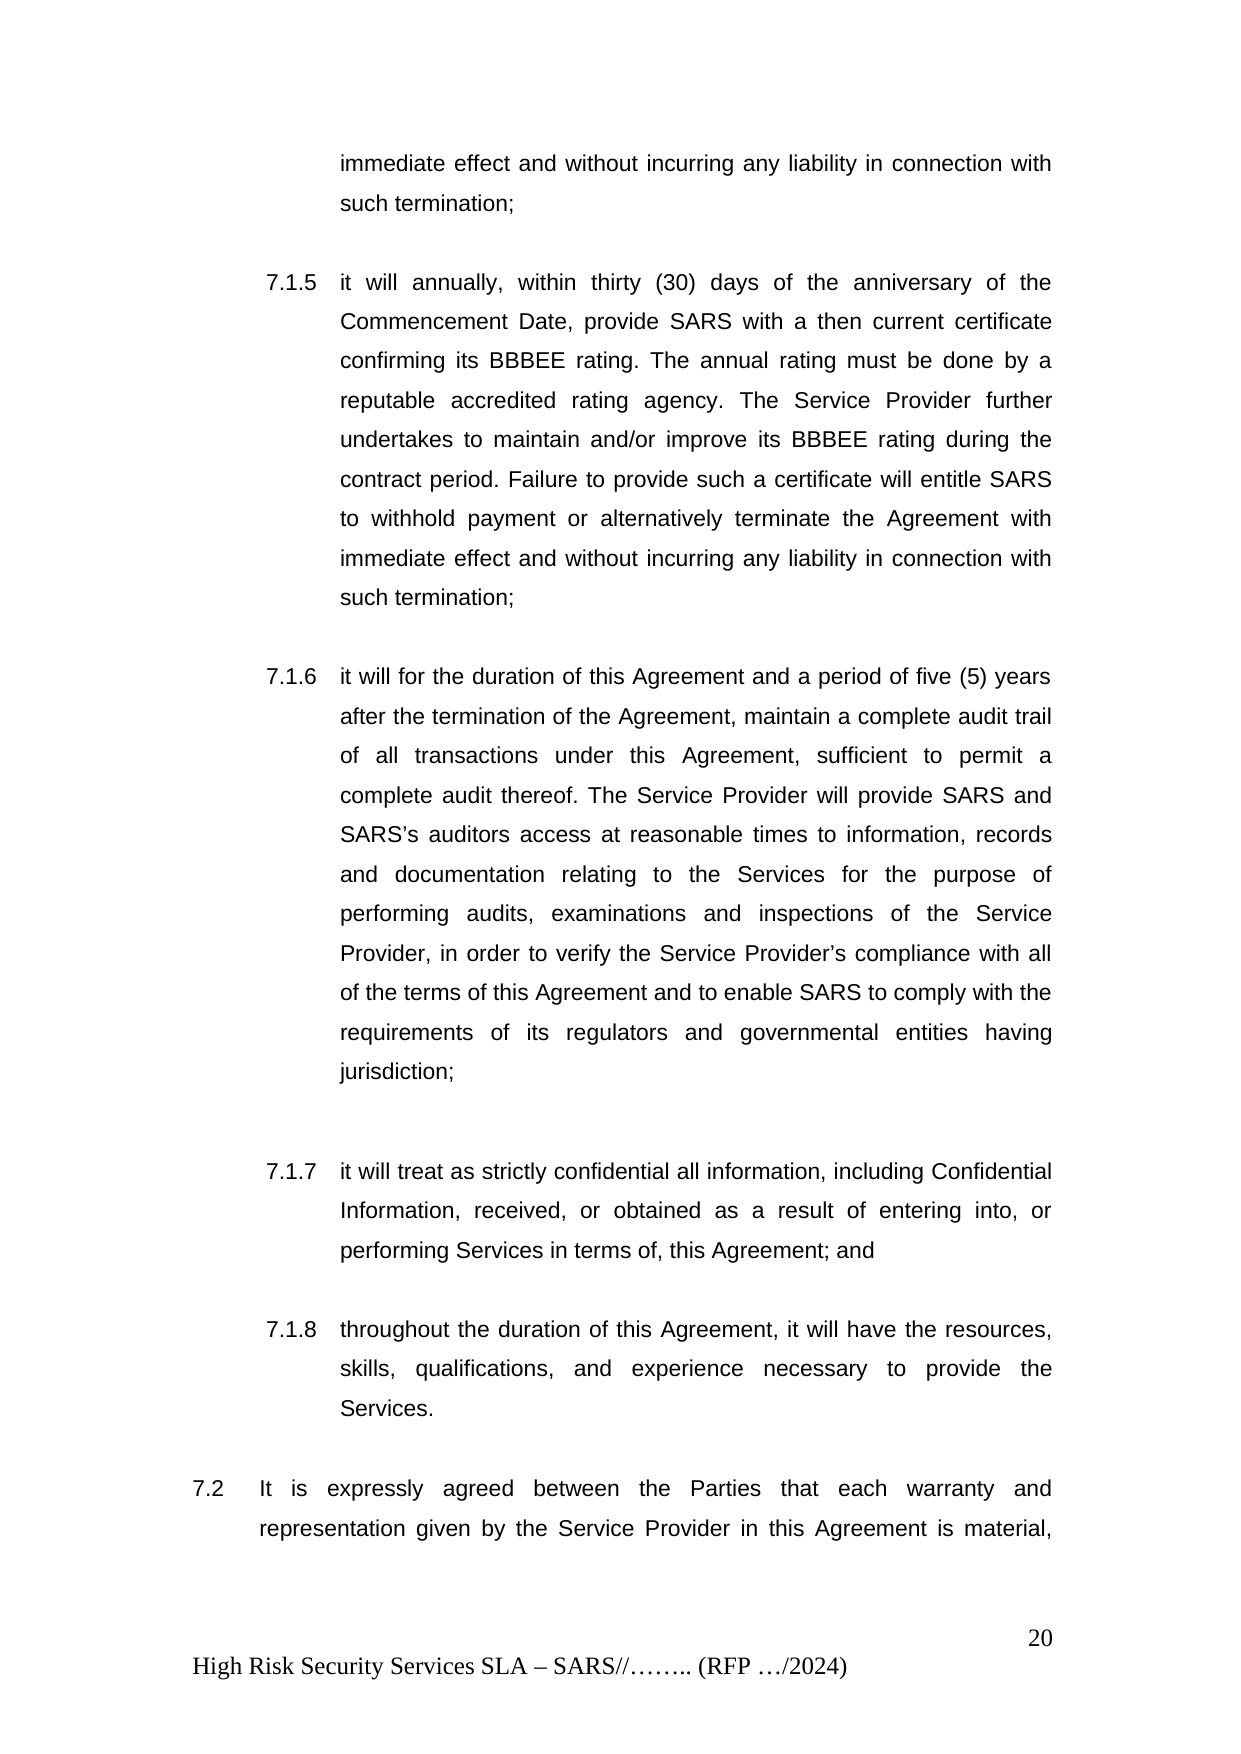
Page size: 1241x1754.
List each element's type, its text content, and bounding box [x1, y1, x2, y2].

list it will annually, within thirty (30) days of the anniversary of the Commencement Date, provide SARS with a then current certificate confirming its BBBEE rating. The annual rating must be done by a reputable accredited rating agency. The Service Provider further undertakes to maintain and/or improve its BBBEE rating during the contract period. Failure to provide such a certificate will entitle SARS to withhold payment or alternatively terminate the Agreement with immediate effect and without incurring any liability in connection with such termination; [266, 268, 1053, 611]
list it will for the duration of this Agreement and a period of five (5) years after the termination of the Agreement, maintain a complete audit trail of all transactions under this Agreement, sufficient to permit a complete audit thereof. The Service Provider will provide SARS and SARS’s auditors access at reasonable times to information, records and documentation relating to the Services for the purpose of performing audits, examinations and inspections of the Service Provider, in order to verify the Service Provider’s compliance with all of the terms of this Agreement and to enable SARS to comply with the requirements of its regulators and governmental entities having jurisdiction; [266, 663, 1053, 1084]
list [192, 1475, 1053, 1541]
list throughout the duration of this Agreement, it will have the resources, skills, qualifications, and experience necessary to provide the Services. [266, 1316, 1053, 1421]
list it will treat as strictly confidential all information, including Confidential Information, received, or obtained as a result of entering into, or performing Services in terms of, this Agreement; and [266, 1158, 1053, 1263]
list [266, 150, 1053, 216]
